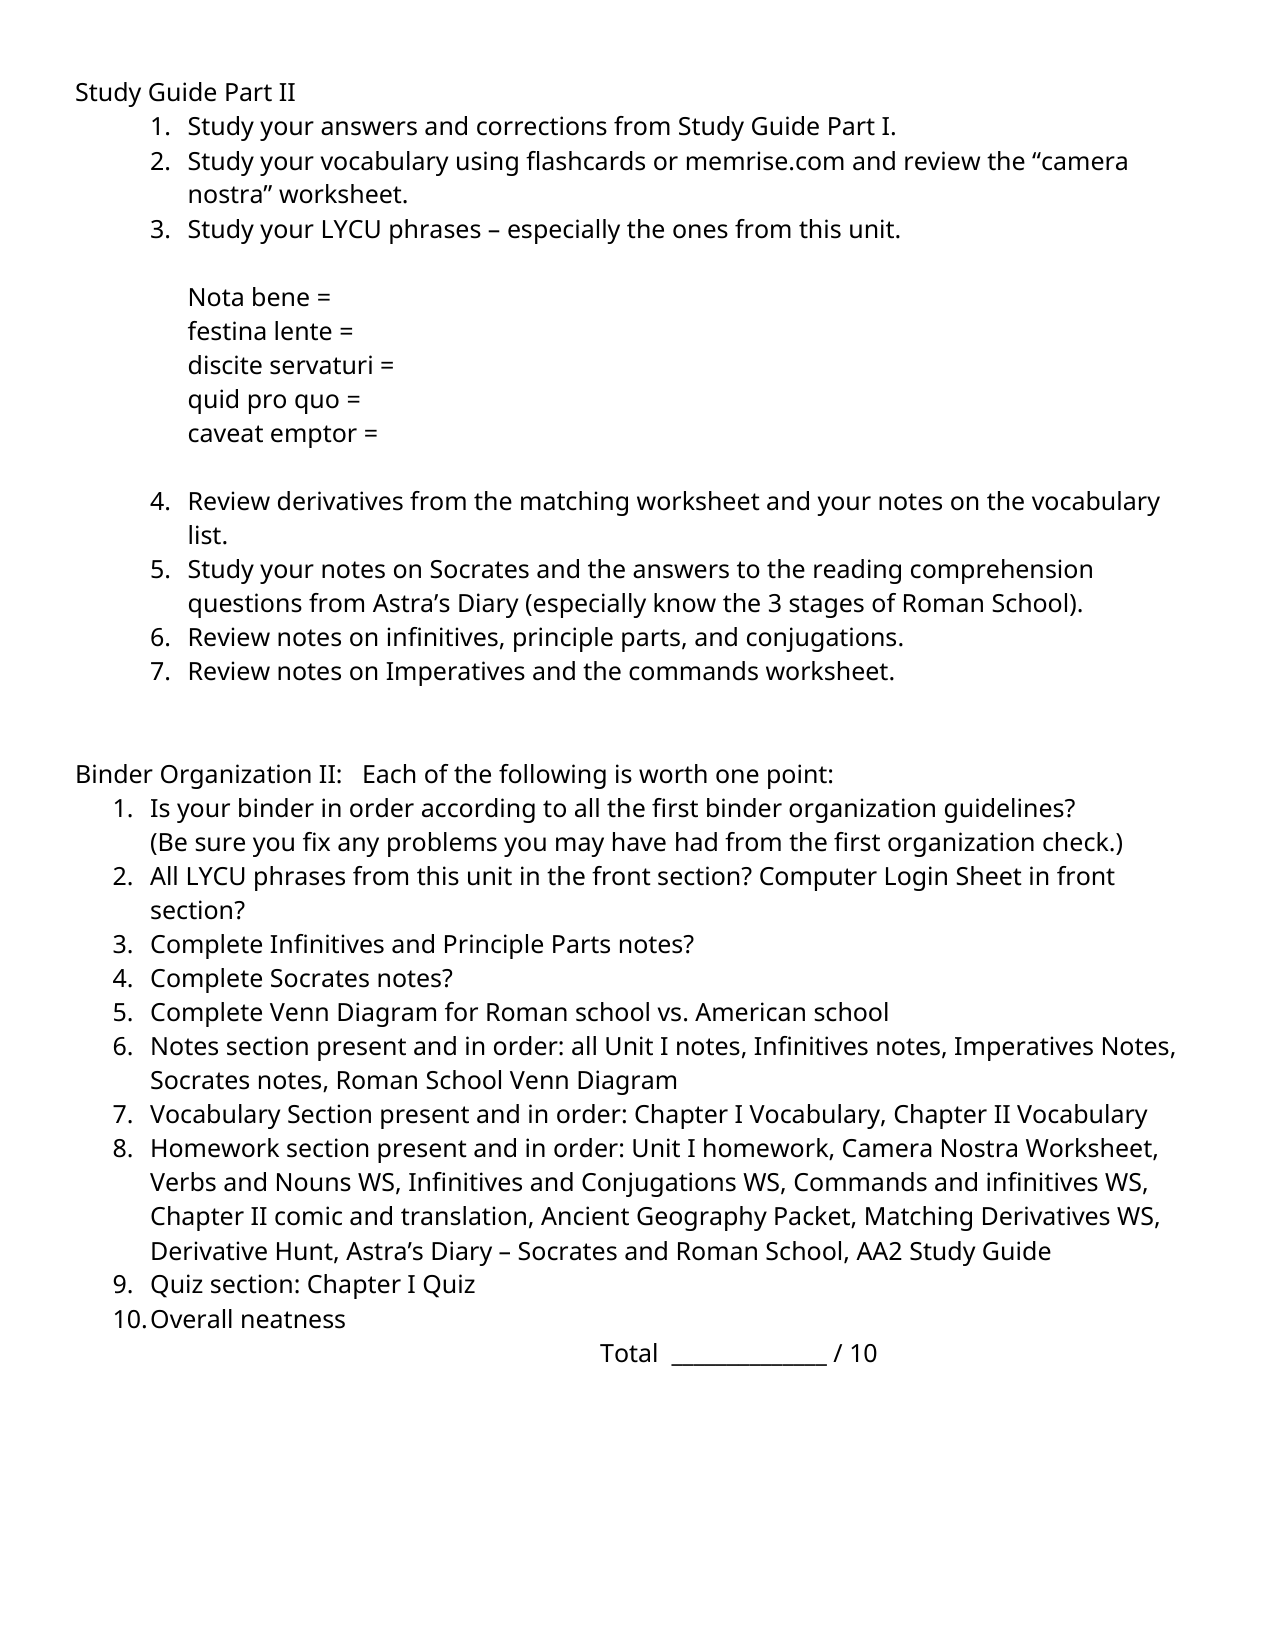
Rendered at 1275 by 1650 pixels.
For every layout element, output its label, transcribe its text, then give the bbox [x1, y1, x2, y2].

list Review notes on infinitives, principle parts, and conjugations. [150, 620, 1200, 654]
list Study your answers and corrections from Study Guide Part I. [150, 109, 1200, 143]
list Complete Venn Diagram for Roman school vs. American school [112, 995, 1200, 1029]
list Complete Socrates notes? [112, 961, 1200, 995]
list Notes section present and in order: all Unit I notes, Infinitives notes, Imperatives Notes, Socrates notes, Roman School Venn Diagram [112, 1029, 1200, 1097]
list Review notes on Imperatives and the commands worksheet. [150, 654, 1200, 688]
list Is your binder in order according to all the first binder organization guidelines? [112, 790, 1200, 824]
list Study your vocabulary using flashcards or memrise.com and review the “camera nostra” worksheet. [150, 143, 1200, 211]
list Homework section present and in order: Unit I homework, Camera Nostra Worksheet, Verbs and Nouns WS, Infinitives and Conjugations WS, Commands and infinitives WS, Chapter II comic and translation, Ancient Geography Packet, Matching Derivatives WS, Derivative Hunt, Astra’s Diary – Socrates and Roman School, AA2 Study Guide [112, 1131, 1200, 1267]
list Review derivatives from the matching worksheet and your notes on the vocabulary list. [150, 484, 1200, 552]
list Study your LYCU phrases – especially the ones from this unit. [150, 211, 1200, 245]
list discite servaturi = [187, 347, 1200, 382]
list Total ______________ / 10 [600, 1335, 1200, 1369]
list Study your notes on Socrates and the answers to the reading comprehension questions from Astra’s Diary (especially know the 3 stages of Roman School). [150, 552, 1200, 620]
list Nota bene = [187, 279, 1200, 313]
text Binder Organization II: Each of the following is worth one point: [75, 756, 1200, 790]
list festina lente = [187, 313, 1200, 347]
text Study Guide Part II [75, 75, 1200, 109]
list Overall neatness [112, 1301, 1200, 1335]
list quid pro quo = [187, 382, 1200, 416]
list (Be sure you fix any problems you may have had from the first organization check.) [150, 824, 1200, 858]
list Complete Infinitives and Principle Parts notes? [112, 927, 1200, 961]
list All LYCU phrases from this unit in the front section? Computer Login Sheet in front section? [112, 858, 1200, 927]
list Quiz section: Chapter I Quiz [112, 1267, 1200, 1301]
list Vocabulary Section present and in order: Chapter I Vocabulary, Chapter II Vocabulary [112, 1097, 1200, 1131]
list caveat emptor = [187, 416, 1200, 450]
